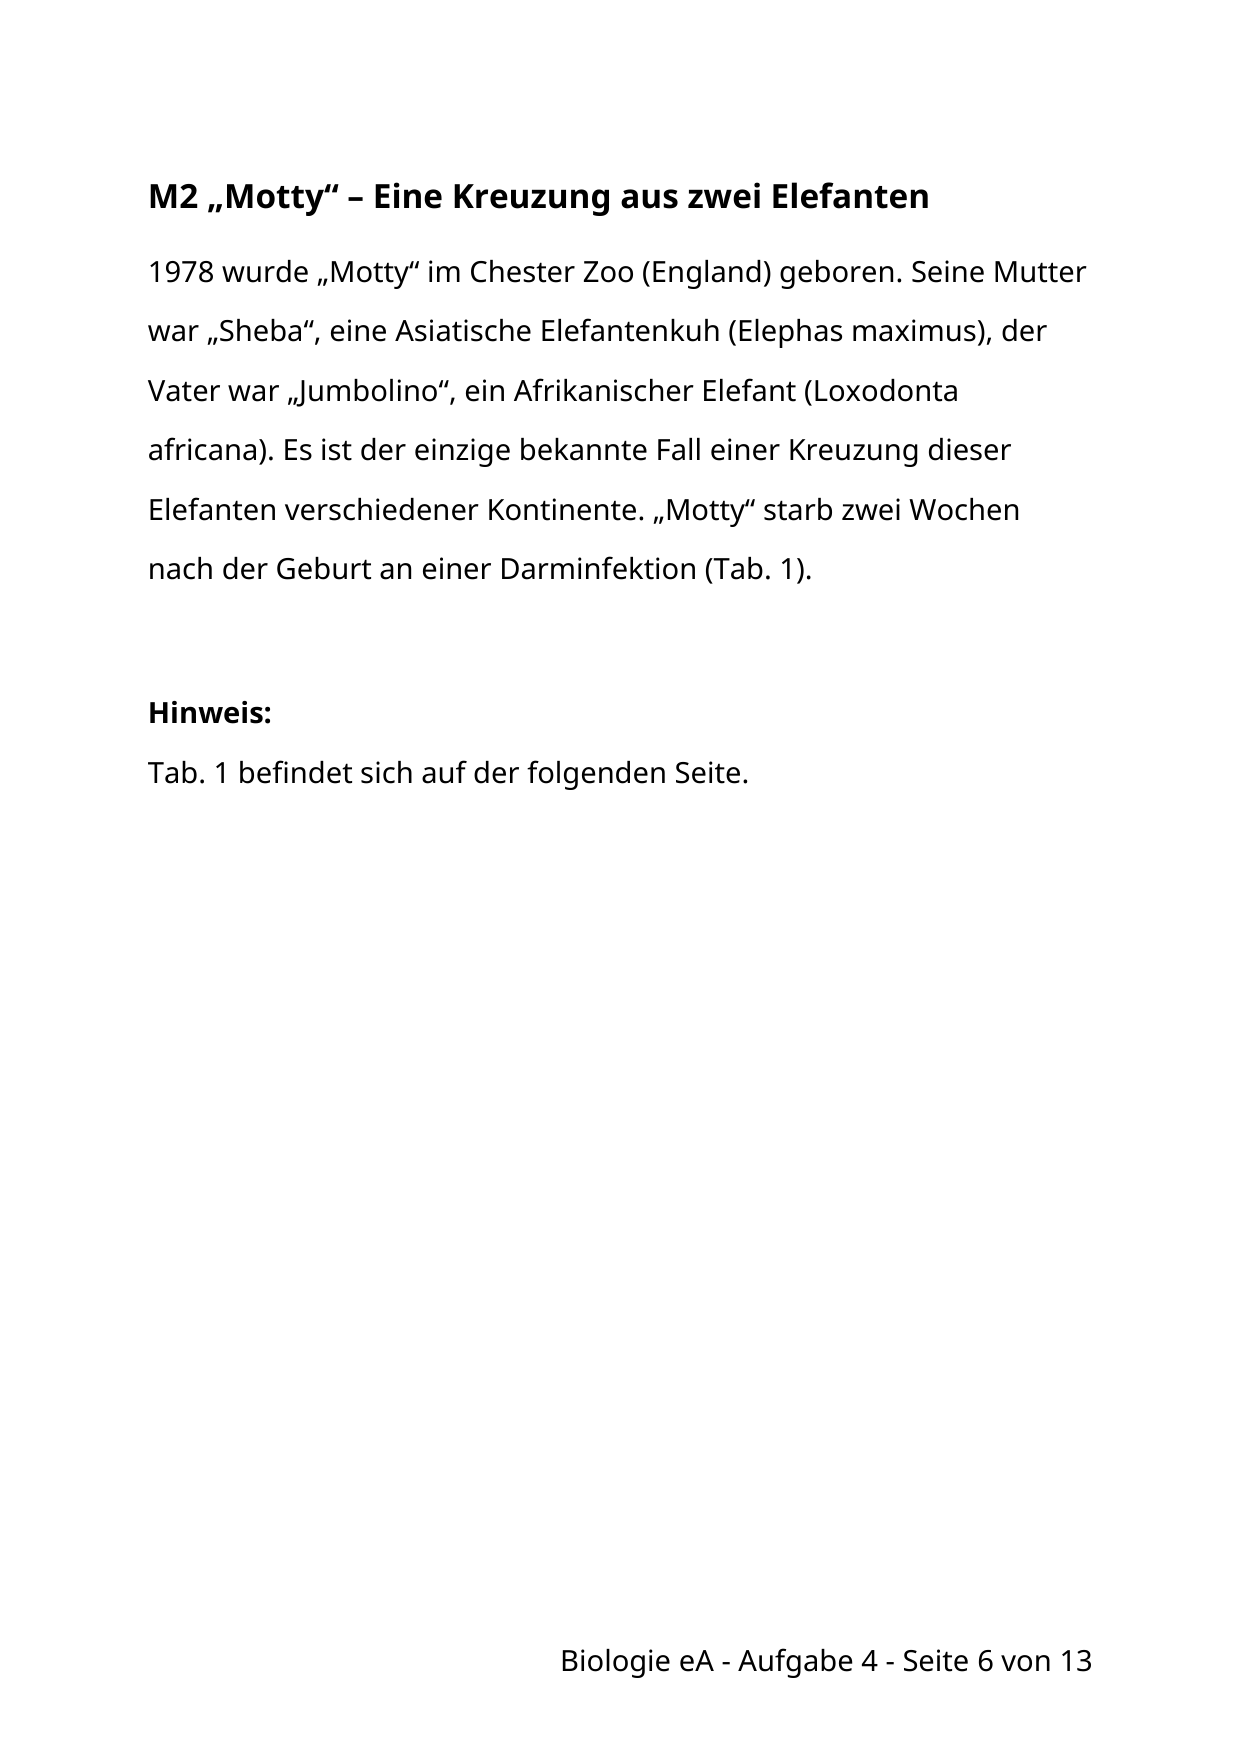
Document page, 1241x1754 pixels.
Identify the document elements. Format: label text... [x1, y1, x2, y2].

text Hinweis: Tab. 1 befindet sich auf der folgenden Seite. [148, 692, 1093, 792]
subtitle M2 „Motty“ – Eine Kreuzung aus zwei Elefanten [148, 173, 1093, 218]
text 1978 wurde „Motty“ im Chester Zoo (England) geboren. Seine Mutter war „Sheba“, eine Asiatische Elefantenkuh (Elephas maximus), der Vater war „Jumbolino“, ein Afrikanischer Elefant (Loxodonta africana). Es ist der einzige bekannte Fall einer Kreuzung dieser Elefanten verschiedener Kontinente. „Motty“ starb zwei Wochen nach der Geburt an einer Darminfektion (Tab. 1). [148, 251, 1093, 588]
